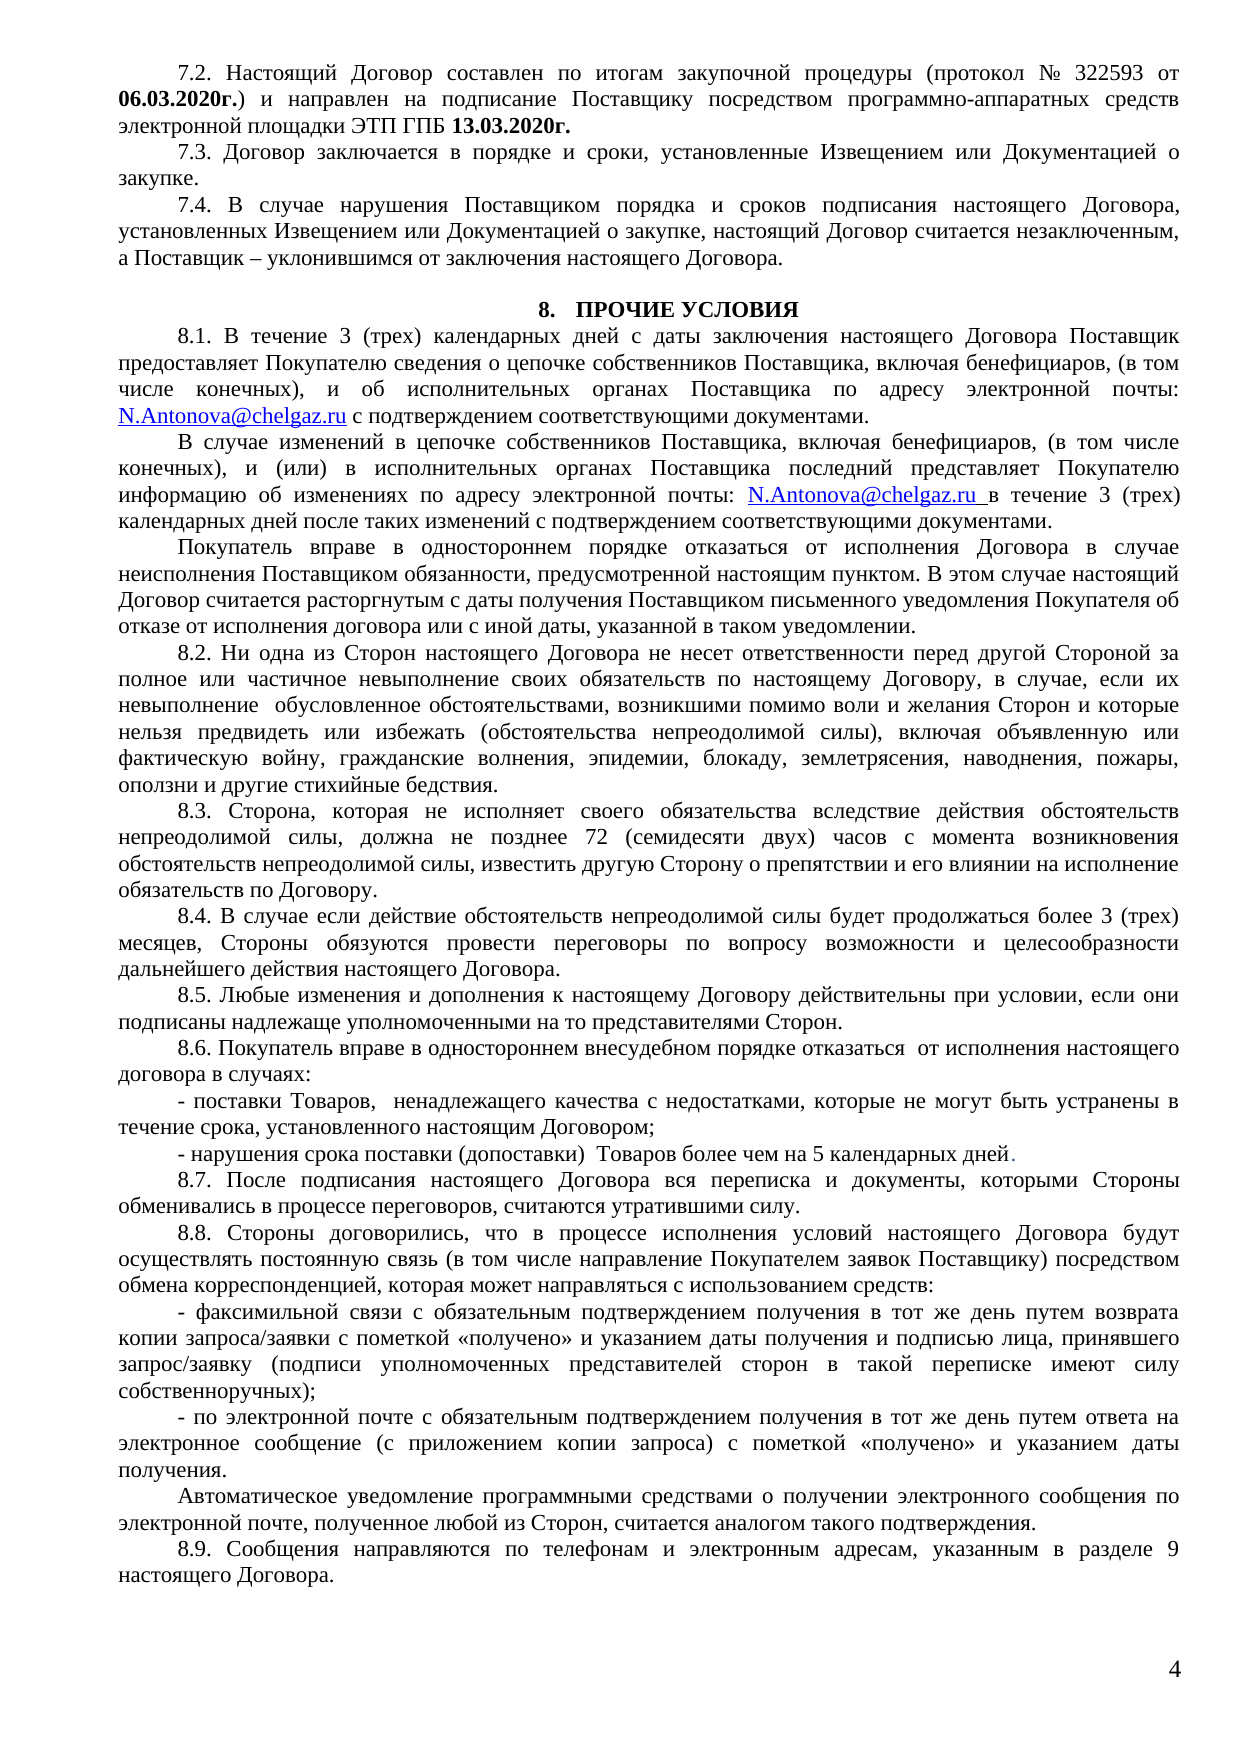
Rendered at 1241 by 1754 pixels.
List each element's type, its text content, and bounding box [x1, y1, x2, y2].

text 8.6. Покупатель вправе в одностороннем внесудебном порядке отказаться от исполнения настоящего договора в случаях: [118, 1034, 1181, 1087]
text 8.2. Ни одна из Сторон настоящего Договора не несет ответственности перед другой Стороной за полное или частичное невыполнение своих обязательств по настоящему Договору, в случае, если их невыполнение обусловленное обстоятельствами, возникшими помимо воли и желания Сторон и которые нельзя предвидеть или избежать (обстоятельства непреодолимой силы), включая объявленную или фактическую войну, гражданские волнения, эпидемии, блокаду, землетрясения, наводнения, пожары, оползни и другие стихийные бедствия. [118, 639, 1181, 797]
list ПРОЧИЕ УСЛОВИЯ [156, 296, 1181, 323]
text 8.5. Любые изменения и дополнения к настоящему Договору действительны при условии, если они подписаны надлежаще уполномоченными на то представителями Сторон. [118, 981, 1181, 1034]
text 7.3. Договор заключается в порядке и сроки, установленные Извещением или Документацией о закупке. [118, 138, 1181, 191]
text 8.7. После подписания настоящего Договора вся переписка и документы, которыми Стороны обменивались в процессе переговоров, считаются утратившими силу. [118, 1166, 1181, 1219]
text 8.9. Сообщения направляются по телефонам и электронным адресам, указанным в разделе 9 настоящего Договора. [118, 1535, 1181, 1588]
text 8.4. В случае если действие обстоятельств непреодолимой силы будет продолжаться более 3 (трех) месяцев, Стороны обязуются провести переговоры по вопросу возможности и целесообразности дальнейшего действия настоящего Договора. [118, 902, 1181, 981]
text 7.4. В случае нарушения Поставщиком порядка и сроков подписания настоящего Договора, установленных Извещением или Документацией о закупке, настоящий Договор считается незаключенным, а Поставщик – уклонившимся от заключения настоящего Договора. [118, 191, 1181, 270]
text Покупатель вправе в одностороннем порядке отказаться от исполнения Договора в случае неисполнения Поставщиком обязанности, предусмотренной настоящим пунктом. В этом случае настоящий Договор считается расторгнутым с даты получения Поставщиком письменного уведомления Покупателя об отказе от исполнения договора или с иной даты, указанной в таком уведомлении. [118, 533, 1181, 639]
text В случае изменений в цепочке собственников Поставщика, включая бенефициаров, (в том числе конечных), и (или) в исполнительных органах Поставщика последний представляет Покупателю информацию об изменениях по адресу электронной почты: в течение 3 (трех) календарных дней после таких изменений с подтверждением соответствующими документами. [118, 428, 1181, 533]
text 8.8. Стороны договорились, что в процессе исполнения условий настоящего Договора будут осуществлять постоянную связь (в том числе направление Покупателем заявок Поставщику) посредством обмена корреспонденцией, которая может направляться с использованием средств: [118, 1219, 1181, 1298]
text 8.3. Сторона, которая не исполняет своего обязательства вследствие действия обстоятельств непреодолимой силы, должна не позднее 72 (семидесяти двух) часов с момента возникновения обстоятельств непреодолимой силы, известить другую Сторону о препятствии и его влиянии на исполнение обязательств по Договору. [118, 797, 1181, 902]
text - нарушения срока поставки (допоставки) Товаров более чем на 5 календарных дней. [118, 1139, 1181, 1166]
text - поставки Товаров, ненадлежащего качества с недостатками, которые не могут быть устранены в течение срока, установленного настоящим Договором; [118, 1087, 1181, 1139]
text 7.2. Настоящий Договор составлен по итогам закупочной процедуры (протокол № 322593 от 06.03.2020г.) и направлен на подписание Поставщику посредством программно-аппаратных средств электронной площадки ЭТП ГПБ 13.03.2020г. [118, 59, 1181, 138]
text 8.1. В течение 3 (трех) календарных дней с даты заключения настоящего Договора Поставщик предоставляет Покупателю сведения о цепочке собственников Поставщика, включая бенефициаров, (в том числе конечных), и об исполнительных органах Поставщика по адресу электронной почты: с подтверждением соответствующими документами. [118, 323, 1181, 428]
text - по электронной почте с обязательным подтверждением получения в тот же день путем ответа на электронное сообщение (с приложением копии запроса) с пометкой «получено» и указанием даты получения. [118, 1403, 1181, 1482]
text Автоматическое уведомление программными средствами о получении электронного сообщения по электронной почте, полученное любой из Сторон, считается аналогом такого подтверждения. [118, 1482, 1181, 1535]
text - факсимильной связи с обязательным подтверждением получения в тот же день путем возврата копии запроса/заявки с пометкой «получено» и указанием даты получения и подписью лица, принявшего запрос/заявку (подписи уполномоченных представителей сторон в такой переписке имеют силу собственноручных); [118, 1298, 1181, 1403]
